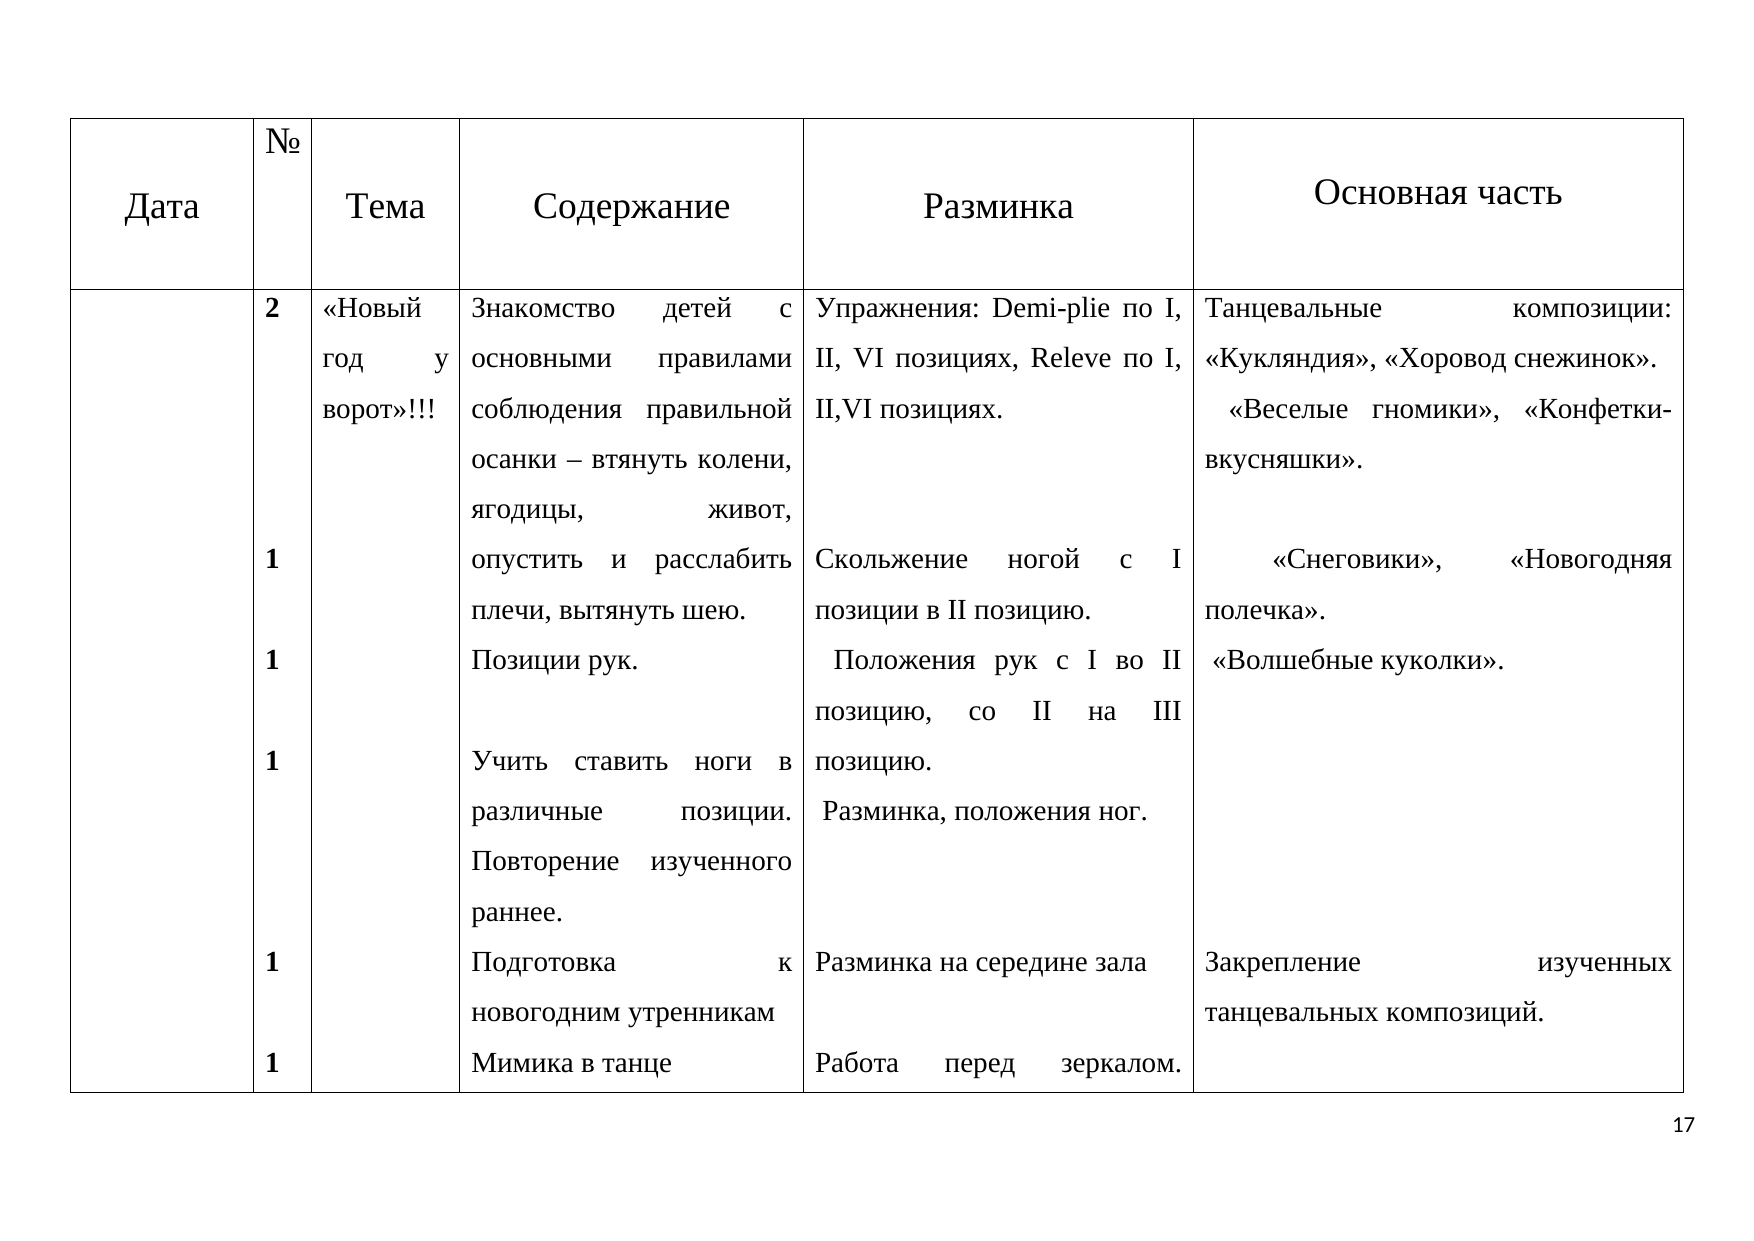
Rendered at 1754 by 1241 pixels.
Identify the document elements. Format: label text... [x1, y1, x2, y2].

table_cell Содержание [460, 119, 803, 289]
table_cell Дата [71, 119, 253, 289]
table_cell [804, 290, 1193, 1091]
table_cell Основная часть [1194, 119, 1683, 289]
table_cell № [254, 119, 311, 289]
table_cell Тема [312, 119, 459, 289]
table_cell Разминка [804, 119, 1193, 289]
table_cell [71, 290, 253, 1091]
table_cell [312, 290, 459, 1091]
table_cell 2 1 1 1 1 1 1 [254, 290, 311, 1091]
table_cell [1194, 290, 1683, 1091]
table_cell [460, 290, 803, 1091]
